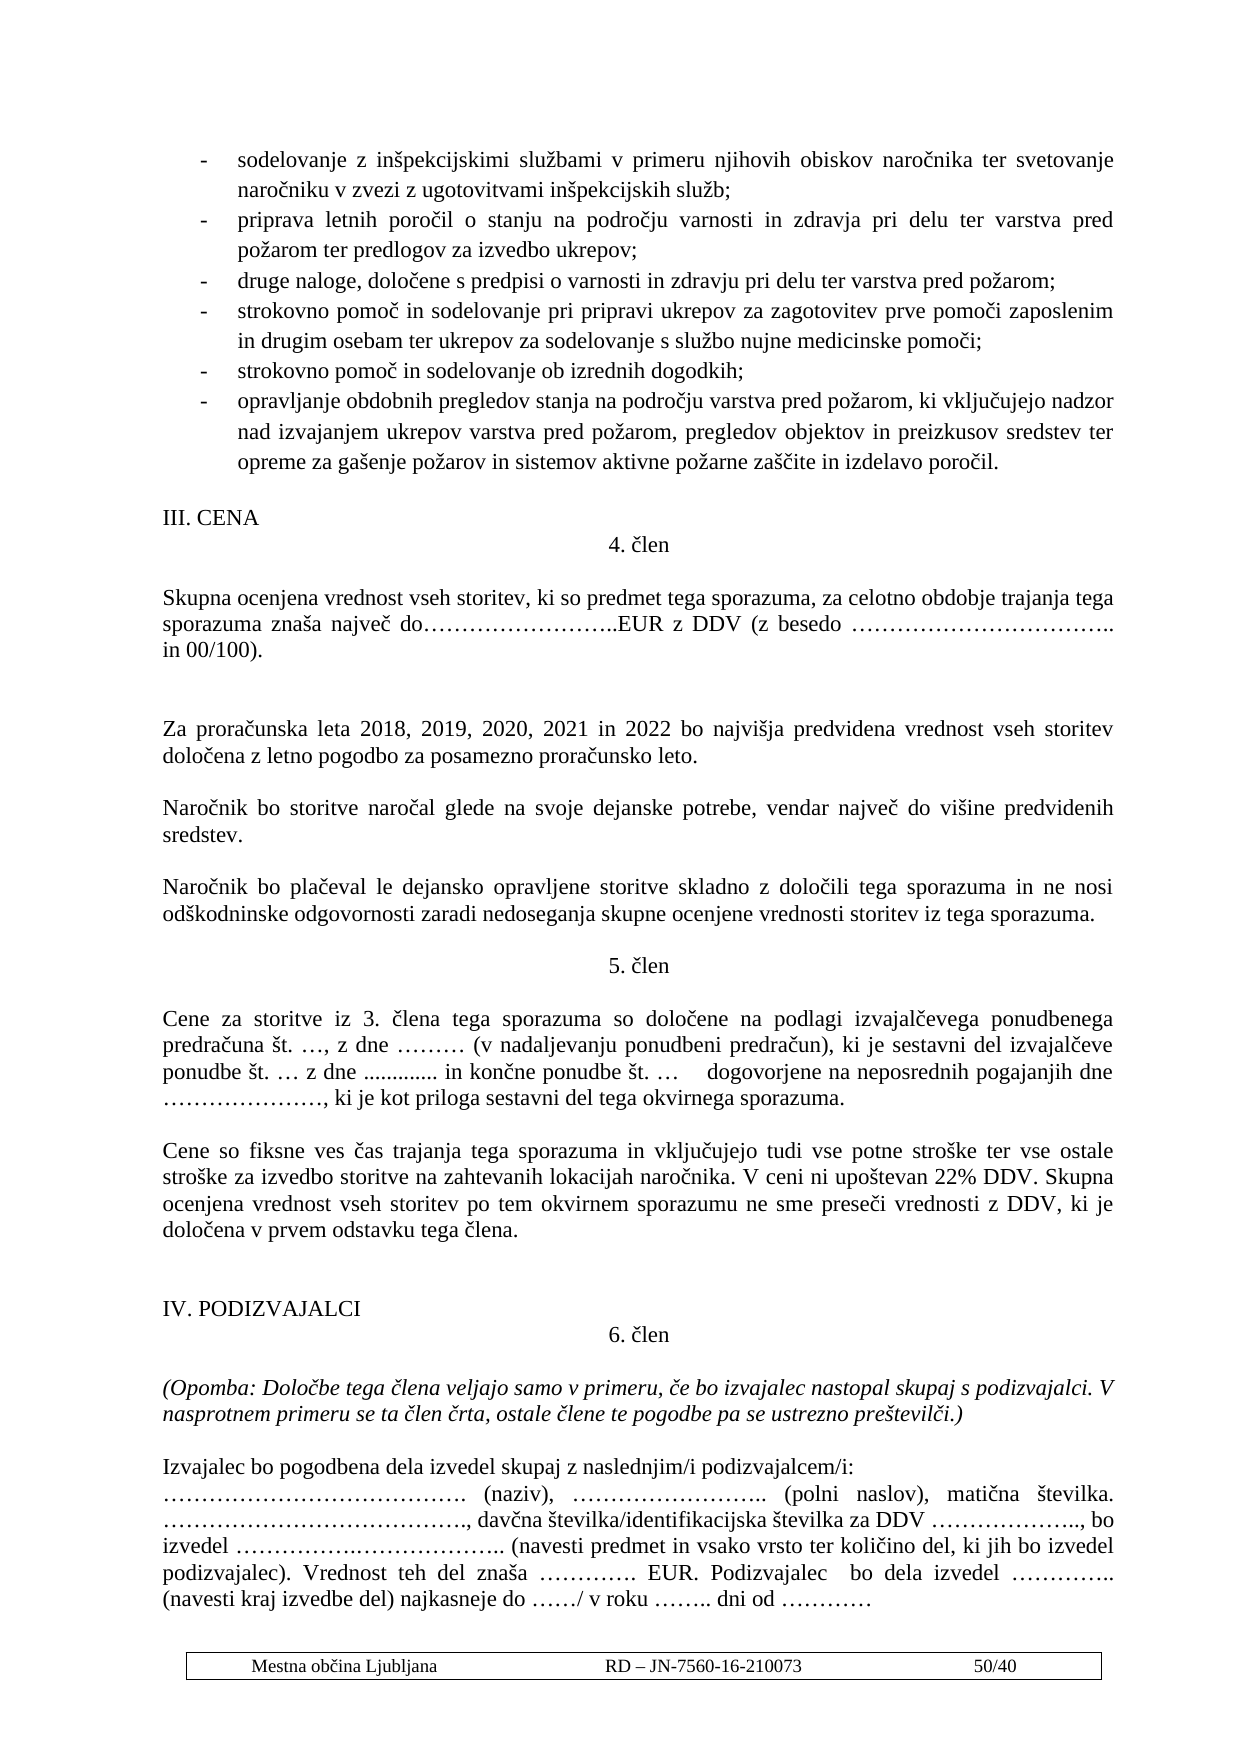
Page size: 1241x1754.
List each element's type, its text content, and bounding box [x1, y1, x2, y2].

list priprava letnih poročil o stanju na področju varnosti in zdravja pri delu ter varstva pred požarom ter predlogov za izvedbo ukrepov; [200, 206, 1115, 263]
text Skupna ocenjena vrednost vseh storitev, ki so predmet tega sporazuma, za celotno obdobje trajanja tega sporazuma znaša največ do……………………..EUR z DDV (z besedo …………………………….. in 00/100). [162, 583, 1115, 663]
text Cene za storitve iz 3. člena tega sporazuma so določene na podlagi izvajalčevega ponudbenega predračuna št. …, z dne ……… (v nadaljevanju ponudbeni predračun), ki je sestavni del izvajalčeve ponudbe št. … z dne ............. in končne ponudbe št. … dogovorjene na neposrednih pogajanjih dne …………………, ki je kot priloga sestavni del tega okvirnega sporazuma. [162, 1005, 1115, 1111]
text Naročnik bo plačeval le dejansko opravljene storitve skladno z določili tega sporazuma in ne nosi odškodninske odgovornosti zaradi nedoseganja skupne ocenjene vrednosti storitev iz tega sporazuma. [162, 873, 1115, 926]
text Za proračunska leta 2018, 2019, 2020, 2021 in 2022 bo najvišja predvidena vrednost vseh storitev določena z letno pogodbo za posamezno proračunsko leto. [162, 715, 1115, 768]
list opravljanje obdobnih pregledov stanja na področju varstva pred požarom, ki vključujejo nadzor nad izvajanjem ukrepov varstva pred požarom, pregledov objektov in preizkusov sredstev ter opreme za gašenje požarov in sistemov aktivne požarne zaščite in izdelavo poročil. [200, 387, 1115, 474]
text Naročnik bo storitve naročal glede na svoje dejanske potrebe, vendar največ do višine predvidenih sredstev. [162, 794, 1115, 847]
text (Opomba: Določbe tega člena veljajo samo v primeru, če bo izvajalec nastopal skupaj s podizvajalci. V nasprotnem primeru se ta člen črta, ostale člene te pogodbe pa se ustrezno preštevilči.) [162, 1374, 1115, 1427]
text …………………………………. (naziv), …………………….. (polni naslov), matična številka. …………………………………., davčna številka/identifikacijska številka za DDV ……………….., bo izvedel …………….……………….. (navesti predmet in vsako vrsto ter količino del, ki jih bo izvedel podizvajalec). Vrednost teh del znaša …………. EUR. Podizvajalec bo dela izvedel ………….. (navesti kraj izvedbe del) najkasneje do ……/ v roku …….. dni od ………… [162, 1479, 1115, 1611]
text Izvajalec bo pogodbena dela izvedel skupaj z naslednjim/i podizvajalcem/i: [162, 1453, 1115, 1479]
text 4. člen [162, 531, 1115, 557]
text 5. člen [162, 952, 1115, 979]
text Cene so fiksne ves čas trajanja tega sporazuma in vključujejo tudi vse potne stroške ter vse ostale stroške za izvedbo storitve na zahtevanih lokacijah naročnika. V ceni ni upoštevan 22% DDV. Skupna ocenjena vrednost vseh storitev po tem okvirnem sporazumu ne sme preseči vrednosti z DDV, ki je določena v prvem odstavku tega člena. [162, 1137, 1115, 1242]
text 6. člen [162, 1321, 1115, 1348]
text III. CENA [162, 504, 1115, 531]
list druge naloge, določene s predpisi o varnosti in zdravju pri delu ter varstva pred požarom; [200, 267, 1115, 293]
list strokovno pomoč in sodelovanje pri pripravi ukrepov za zagotovitev prve pomoči zaposlenim in drugim osebam ter ukrepov za sodelovanje s službo nujne medicinske pomoči; [200, 297, 1115, 353]
list strokovno pomoč in sodelovanje ob izrednih dogodkih; [200, 357, 1115, 384]
list sodelovanje z inšpekcijskimi službami v primeru njihovih obiskov naročnika ter svetovanje naročniku v zvezi z ugotovitvami inšpekcijskih služb; [200, 146, 1115, 202]
text IV. PODIZVAJALCI [162, 1295, 1115, 1321]
